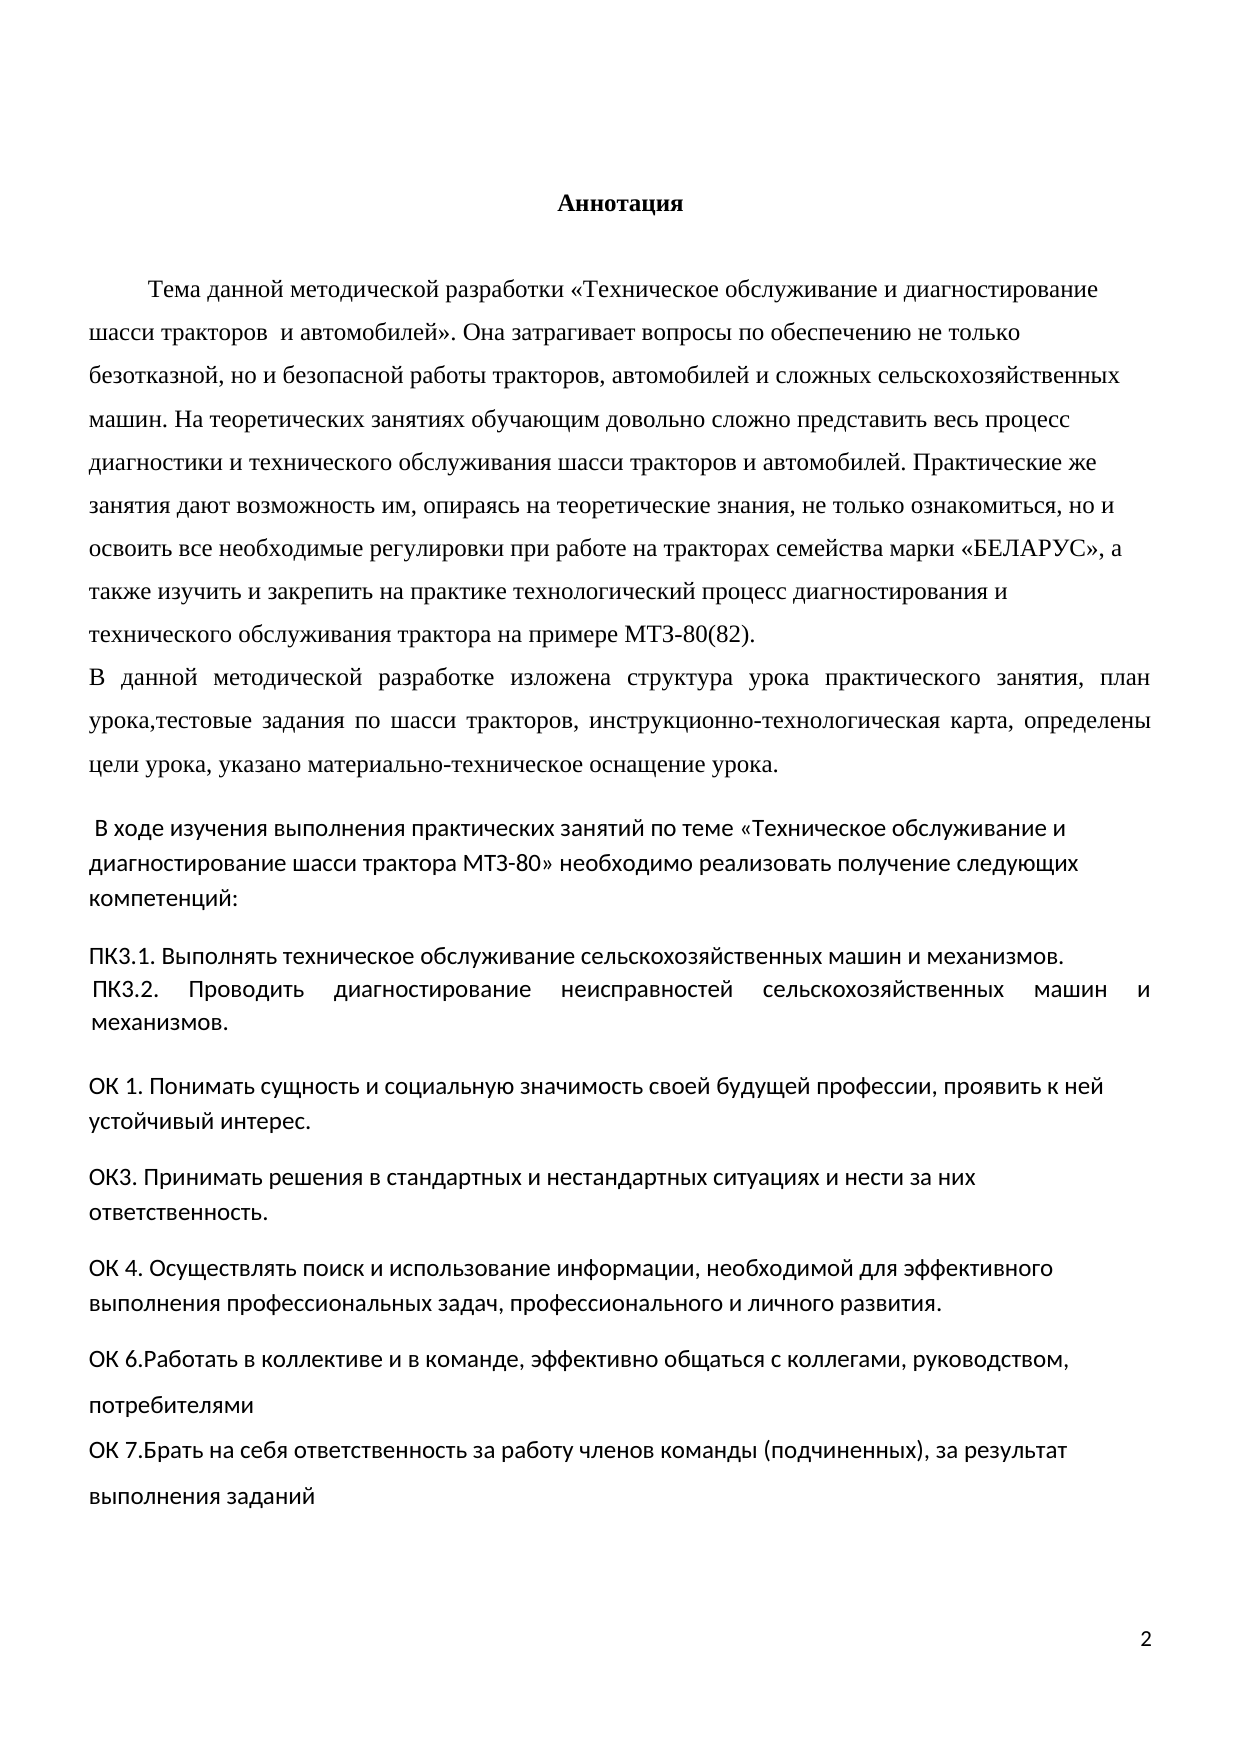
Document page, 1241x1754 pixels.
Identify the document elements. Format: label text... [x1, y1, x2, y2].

text ОК 7.Брать на себя ответственность за работу членов команды (подчиненных), за результат выполнения заданий [89, 1434, 1152, 1511]
text ОК3. Принимать решения в стандартных и нестандартных ситуациях и нести за них ответственность. [89, 1161, 1152, 1227]
text ПК3.1. Выполнять техническое обслуживание сельскохозяйственных машин и механизмов. [89, 938, 1152, 971]
text ОК 6.Работать в коллективе и в команде, эффективно общаться с коллегами, руководством, потребителями [89, 1343, 1152, 1419]
text Тема данной методической разработки «Техническое обслуживание и диагностирование шасси тракторов и автомобилей». Она затрагивает вопросы по обеспечению не только безотказной, но и безопасной работы тракторов, автомобилей и сложных сельскохозяйственных машин. На теоретических занятиях обучающим довольно сложно представить весь процесс диагностики и технического обслуживания шасси тракторов и автомобилей. Практические же занятия дают возможность им, опираясь на теоретические знания, не только ознакомиться, но и освоить все необходимые регулировки при работе на тракторах семейства марки «БЕЛАРУС», а также изучить и закрепить на практике технологический процесс диагностирования и технического обслуживания трактора на примере МТЗ-80(82). [89, 274, 1152, 648]
text ОК 1. Понимать сущность и социальную значимость своей будущей профессии, проявить к ней устойчивый интерес. [89, 1071, 1152, 1136]
text ПК3.2. Проводить диагностирование неисправностей сельскохозяйственных машин и механизмов. [91, 971, 1152, 1037]
text В данной методической разработке изложена структура урока практического занятия, план урока,тестовые задания по шасси тракторов, инструкционно-технологическая карта, определены цели урока, указано материально-техническое оснащение урока. [89, 662, 1152, 777]
text Аннотация [89, 188, 1152, 217]
text ОК 4. Осуществлять поиск и использование информации, необходимой для эффективного выполнения профессиональных задач, профессионального и личного развития. [89, 1252, 1152, 1318]
text В ходе изучения выполнения практических занятий по теме «Техническое обслуживание и диагностирование шасси трактора МТЗ-80» необходимо реализовать получение следующих компетенций: [89, 813, 1152, 913]
